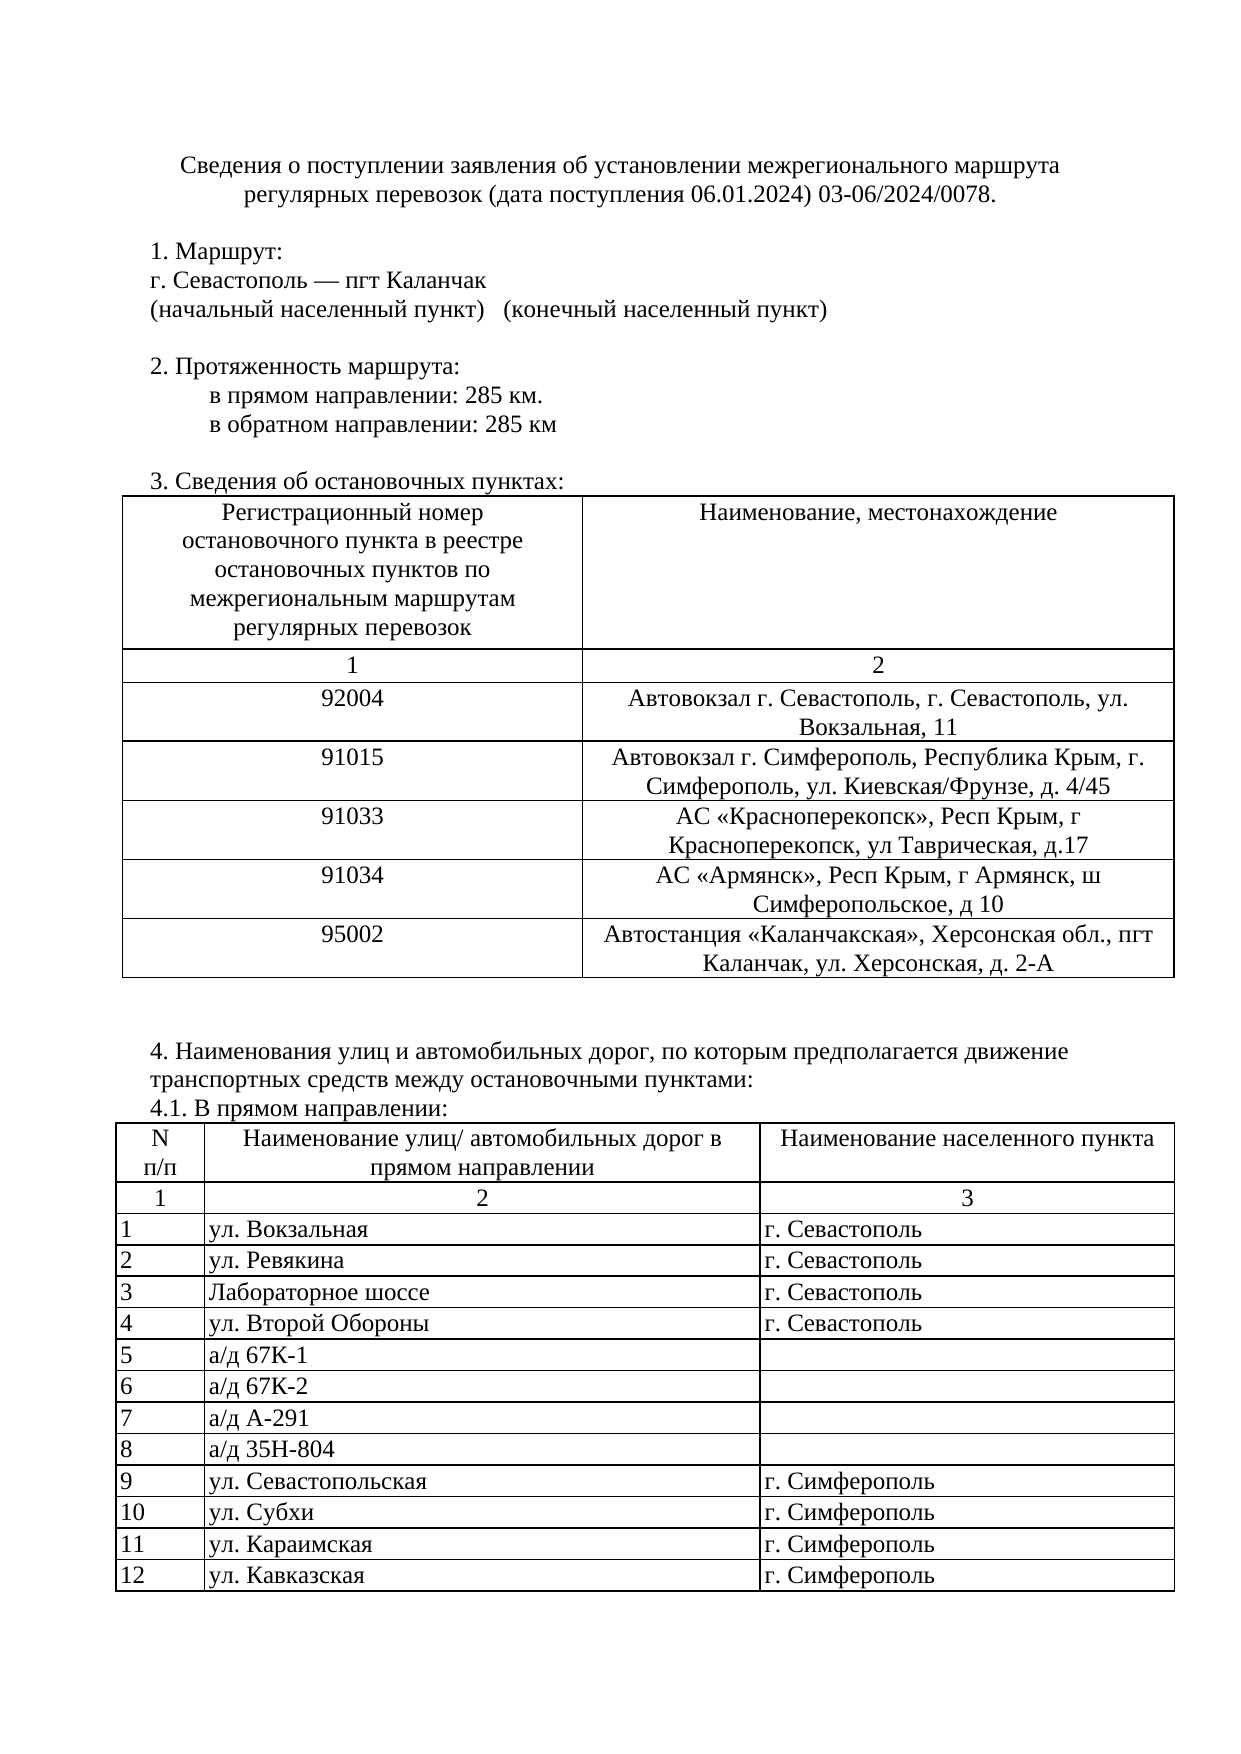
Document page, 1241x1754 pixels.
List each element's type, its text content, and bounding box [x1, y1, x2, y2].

table_cell 6 [117, 1371, 204, 1401]
table_cell 1 [117, 1183, 204, 1212]
table_cell ул. Ревякина [205, 1246, 759, 1275]
table_cell 95002 [123, 919, 582, 977]
table_cell г. Симферополь [761, 1497, 1174, 1527]
text 4.1. В прямом направлении: [150, 1093, 1090, 1122]
text 3. Сведения об остановочных пунктах: [150, 466, 1090, 495]
table_cell г. Севастополь [761, 1308, 1174, 1338]
text 2. Протяженность маршрута: [150, 351, 1090, 380]
table_header N п/п [117, 1124, 204, 1181]
table_header Наименование улиц/ автомобильных дорог в прямом направлении [205, 1124, 759, 1181]
table_cell г. Севастополь [761, 1246, 1174, 1275]
table_header Наименование, местонахождение [583, 497, 1173, 648]
table_cell ул. Субхи [205, 1497, 759, 1527]
table_cell [761, 1371, 1174, 1401]
table_cell 7 [117, 1403, 204, 1433]
table_cell г. Севастополь [761, 1277, 1174, 1307]
table_cell Автовокзал г. Севастополь, г. Севастополь, ул. Вокзальная, 11 [583, 683, 1173, 740]
table_cell 12 [117, 1560, 204, 1590]
table_cell АС «Красноперекопск», Респ Крым, г Красноперекопск, ул Таврическая, д.17 [583, 801, 1173, 858]
table_cell 3 [761, 1183, 1174, 1212]
table_cell 1 [123, 650, 582, 681]
table_cell а/д А-291 [205, 1403, 759, 1433]
table_cell ул. Кавказская [205, 1560, 759, 1590]
table_cell 2 [117, 1246, 204, 1275]
table_cell 8 [117, 1434, 204, 1464]
table_cell г. Севастополь [761, 1214, 1174, 1244]
table_header Наименование населенного пункта [761, 1124, 1174, 1181]
table_cell 9 [117, 1466, 204, 1496]
table_cell Лабораторное шоссе [205, 1277, 759, 1307]
table_cell г. Симферополь [761, 1560, 1174, 1590]
table_cell 2 [583, 650, 1173, 681]
table_cell г. Симферополь [761, 1466, 1174, 1496]
table_cell 3 [117, 1277, 204, 1307]
table_cell 11 [117, 1529, 204, 1558]
text (начальный населенный пункт) (конечный населенный пункт) [150, 294, 1090, 322]
table_cell ул. Севастопольская [205, 1466, 759, 1496]
table_cell Автостанция «Каланчакская», Херсонская обл., пгт Каланчак, ул. Херсонская, д. 2-А [583, 919, 1173, 977]
table_cell 4 [117, 1308, 204, 1338]
table_cell Автовокзал г. Симферополь, Республика Крым, г. Симферополь, ул. Киевская/Фрунзе, д. 4/45 [583, 742, 1173, 799]
text в прямом направлении: 285 км. [150, 380, 1090, 409]
table_cell 91015 [123, 742, 582, 799]
table_cell [761, 1340, 1174, 1370]
text 1. Маршрут: [150, 236, 1090, 265]
table_cell 92004 [123, 683, 582, 740]
table_cell ул. Караимская [205, 1529, 759, 1558]
text Сведения о поступлении заявления об установлении межрегионального маршрута регулярных перевозок (дата поступления 06.01.2024) 03-06/2024/0078. [150, 150, 1090, 207]
table_cell ул. Вокзальная [205, 1214, 759, 1244]
table_cell АС «Армянск», Респ Крым, г Армянск, ш Симферопольское, д 10 [583, 860, 1173, 918]
table_cell 91034 [123, 860, 582, 918]
table_cell [761, 1434, 1174, 1464]
text 4. Наименования улиц и автомобильных дорог, по которым предполагается движение транспортных средств между остановочными пунктами: [150, 1036, 1090, 1093]
table_cell а/д 67К-1 [205, 1340, 759, 1370]
table_cell 91033 [123, 801, 582, 858]
table_cell [761, 1403, 1174, 1433]
table_cell 1 [117, 1214, 204, 1244]
table_cell 2 [205, 1183, 759, 1212]
text г. Севастополь — пгт Каланчак [150, 265, 1090, 294]
table_cell г. Симферополь [761, 1529, 1174, 1558]
table_cell а/д 67К-2 [205, 1371, 759, 1401]
table_header Регистрационный номер остановочного пункта в реестре остановочных пунктов по межрегиональным маршрутам регулярных перевозок [123, 497, 582, 648]
table_cell 5 [117, 1340, 204, 1370]
table_cell 10 [117, 1497, 204, 1527]
table_cell ул. Второй Обороны [205, 1308, 759, 1338]
text в обратном направлении: 285 км [150, 409, 1090, 437]
table_cell а/д 35Н-804 [205, 1434, 759, 1464]
